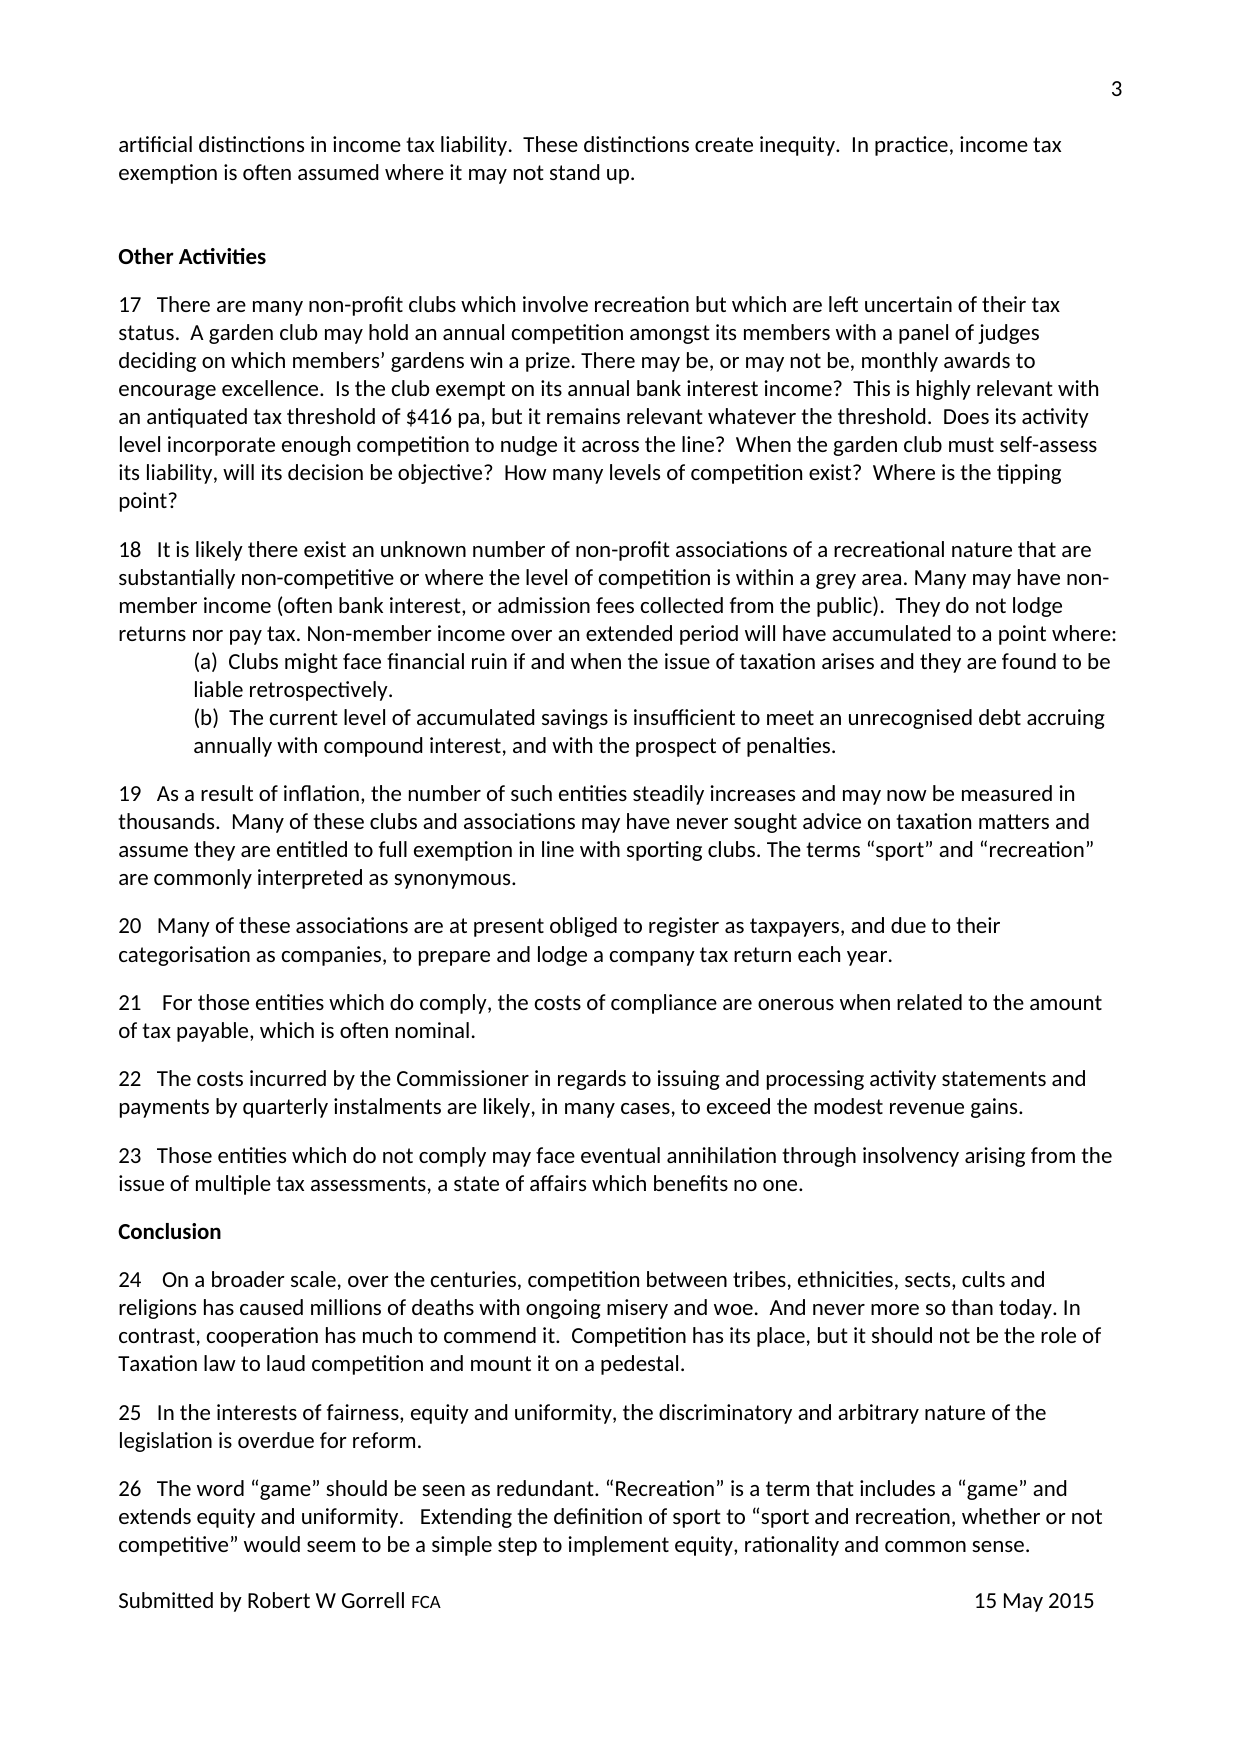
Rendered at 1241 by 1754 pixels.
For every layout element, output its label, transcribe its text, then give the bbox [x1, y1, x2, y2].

text 20 Many of these associations are at present obliged to register as taxpayers, and due to their categorisation as companies, to prepare and lodge a company tax return each year. [118, 912, 1122, 968]
text 17 There are many non-profit clubs which involve recreation but which are left uncertain of their tax status. A garden club may hold an annual competition amongst its members with a panel of judges deciding on which members’ gardens win a prize. There may be, or may not be, monthly awards to encourage excellence. Is the club exempt on its annual bank interest income? This is highly relevant with an antiquated tax threshold of $416 pa, but it remains relevant whatever the threshold. Does its activity level incorporate enough competition to nudge it across the line? When the garden club must self-assess its liability, will its decision be objective? How many levels of competition exist? Where is the tipping point? [118, 290, 1122, 514]
text 26 The word “game” should be seen as redundant. “Recreation” is a term that includes a “game” and extends equity and uniformity. Extending the definition of sport to “sport and recreation, whether or not competitive” would seem to be a simple step to implement equity, rationality and common sense. [118, 1474, 1122, 1558]
text Conclusion [118, 1217, 1122, 1245]
text 24 On a broader scale, over the centuries, competition between tribes, ethnicities, sects, cults and religions has caused millions of deaths with ongoing misery and woe. And never more so than today. In contrast, cooperation has much to commend it. Competition has its place, but it should not be the role of Taxation law to laud competition and mount it on a pedestal. [118, 1265, 1122, 1377]
text Other Activities [118, 242, 1122, 270]
text 22 The costs incurred by the Commissioner in regards to issuing and processing activity statements and payments by quarterly instalments are likely, in many cases, to exceed the modest revenue gains. [118, 1064, 1122, 1120]
text 23 Those entities which do not comply may face eventual annihilation through insolvency arising from the issue of multiple tax assessments, a state of affairs which benefits no one. [118, 1141, 1122, 1197]
text 25 In the interests of fairness, equity and uniformity, the discriminatory and arbitrary nature of the legislation is overdue for reform. [118, 1398, 1122, 1454]
text (b) The current level of accumulated savings is insufficient to meet an unrecognised debt accruing annually with compound interest, and with the prospect of penalties. [193, 703, 1122, 759]
text 19 As a result of inflation, the number of such entities steadily increases and may now be measured in thousands. Many of these clubs and associations may have never sought advice on taxation matters and assume they are entitled to full exemption in line with sporting clubs. The terms “sport” and “recreation” are commonly interpreted as synonymous. [118, 779, 1122, 891]
text 18 It is likely there exist an unknown number of non-profit associations of a recreational nature that are substantially non-competitive or where the level of competition is within a grey area. Many may have non-member income (often bank interest, or admission fees collected from the public). They do not lodge returns nor pay tax. Non-member income over an extended period will have accumulated to a point where: [118, 535, 1122, 647]
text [118, 130, 1122, 186]
text Submitted by Robert W Gorrell FCA 15 May 2015 [118, 1586, 1122, 1614]
text (a) Clubs might face financial ruin if and when the issue of taxation arises and they are found to be liable retrospectively. [193, 647, 1122, 703]
text 21 For those entities which do comply, the costs of compliance are onerous when related to the amount of tax payable, which is often nominal. [118, 988, 1122, 1044]
